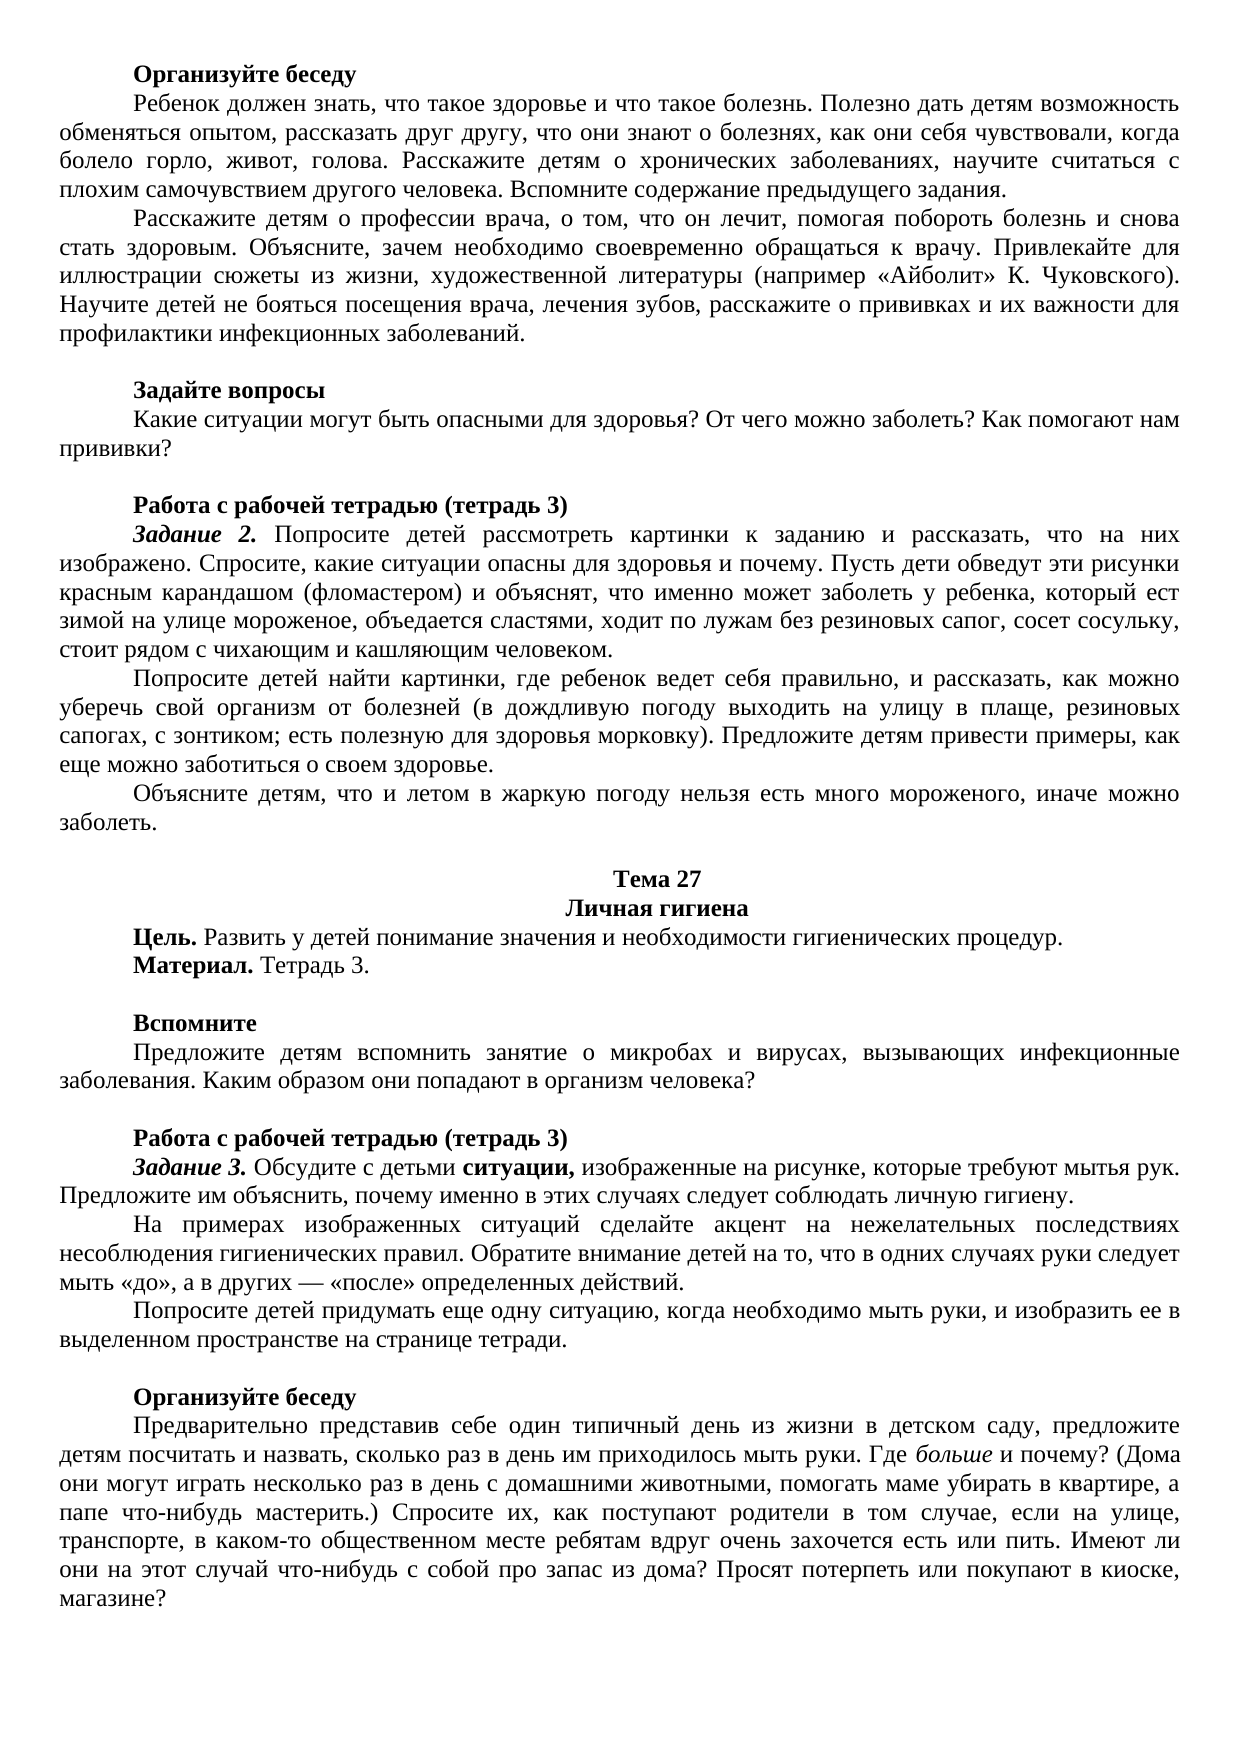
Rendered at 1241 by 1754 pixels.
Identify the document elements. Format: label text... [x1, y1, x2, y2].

text Попросите детей найти картинки, где ребенок ведет себя правильно, и рассказать, как можно уберечь свой организм от болезней (в дождливую погоду выходить на улицу в плаще, резиновых сапогах, с зонтиком; есть полезную для здоровья морковку). Предложите детям привести примеры, как еще можно заботиться о своем здоровье. [59, 663, 1181, 778]
text Организуйте беседу [59, 59, 1181, 88]
text Объясните детям, что и летом в жаркую погоду нельзя есть много мороженого, иначе можно заболеть. [59, 778, 1181, 835]
text Какие ситуации могут быть опасными для здоровья? От чего можно заболеть? Как помогают нам прививки? [59, 404, 1181, 462]
text Попросите детей придумать еще одну ситуацию, когда необходимо мыть руки, и изобразить ее в выделенном пространстве на странице тетради. [59, 1295, 1181, 1353]
text На примерах изображенных ситуаций сделайте акцент на нежелательных последствиях несоблюдения гигиенических правил. Обратите внимание детей на то, что в одних случаях руки следует мыть «до», а в других — «после» определенных действий. [59, 1209, 1181, 1295]
text Предварительно представив себе один типичный день из жизни в детском саду, предложите детям посчитать и назвать, сколько раз в день им приходилось мыть руки. Где больше и почему? (Дома они могут играть несколько раз в день с домашними животными, помогать маме убирать в квартире, а папе что-нибудь мастерить.) Спросите их, как поступают родители в том случае, если на улице, транспорте, в каком-то общественном месте ребятам вдруг очень захочется есть или пить. Имеют ли они на этот случай что-нибудь с собой про запас из дома? Просят потерпеть или покупают в киоске, магазине? [59, 1410, 1181, 1612]
text Расскажите детям о профессии врача, о том, что он лечит, помогая побороть болезнь и снова стать здоровым. Объясните, зачем необходимо своевременно обращаться к врачу. Привлекайте для иллюстрации сюжеты из жизни, художественной литературы (например «Айболит» К. Чуковского). Научите детей не бояться посещения врача, лечения зубов, расскажите о прививках и их важности для профилактики инфекционных заболеваний. [59, 203, 1181, 347]
text Задание 2. Попросите детей рассмотреть картинки к заданию и рассказать, что на них изображено. Спросите, какие ситуации опасны для здоровья и почему. Пусть дети обведут эти рисунки красным карандашом (фломастером) и объяснят, что именно может заболеть у ребенка, который ест зимой на улице мороженое, объедается сластями, ходит по лужам без резиновых сапог, сосет сосульку, стоит рядом с чихающим и кашляющим человеком. [59, 519, 1181, 663]
text Ребенок должен знать, что такое здоровье и что такое болезнь. Полезно дать детям возможность обменяться опытом, рассказать друг другу, что они знают о болезнях, как они себя чувствовали, когда болело горло, живот, голова. Расскажите детям о хронических заболеваниях, научите считаться с плохим самочувствием другого человека. Вспомните содержание предыдущего задания. [59, 88, 1181, 203]
text Работа с рабочей тетрадью (тетрадь 3) [59, 490, 1181, 519]
text Цель. Развить у детей понимание значения и необходимости гигиенических процедур. [59, 922, 1181, 950]
text Предложите детям вспомнить занятие о микробах и вирусах, вызывающих инфекционные заболевания. Каким образом они попадают в организм человека? [59, 1037, 1181, 1094]
text Работа с рабочей тетрадью (тетрадь 3) [59, 1123, 1181, 1152]
text Материал. Тетрадь 3. [59, 950, 1181, 979]
text Задание 3. Обсудите с детьми ситуации, изображенные на рисунке, которые требуют мытья рук. Предложите им объяснить, почему именно в этих случаях следует соблюдать личную гигиену. [59, 1152, 1181, 1209]
text Задайте вопросы [59, 375, 1181, 404]
text Тема 27 [59, 864, 1181, 893]
text Вспомните [59, 1008, 1181, 1037]
text Организуйте беседу [59, 1382, 1181, 1410]
text Личная гигиена [59, 893, 1181, 922]
